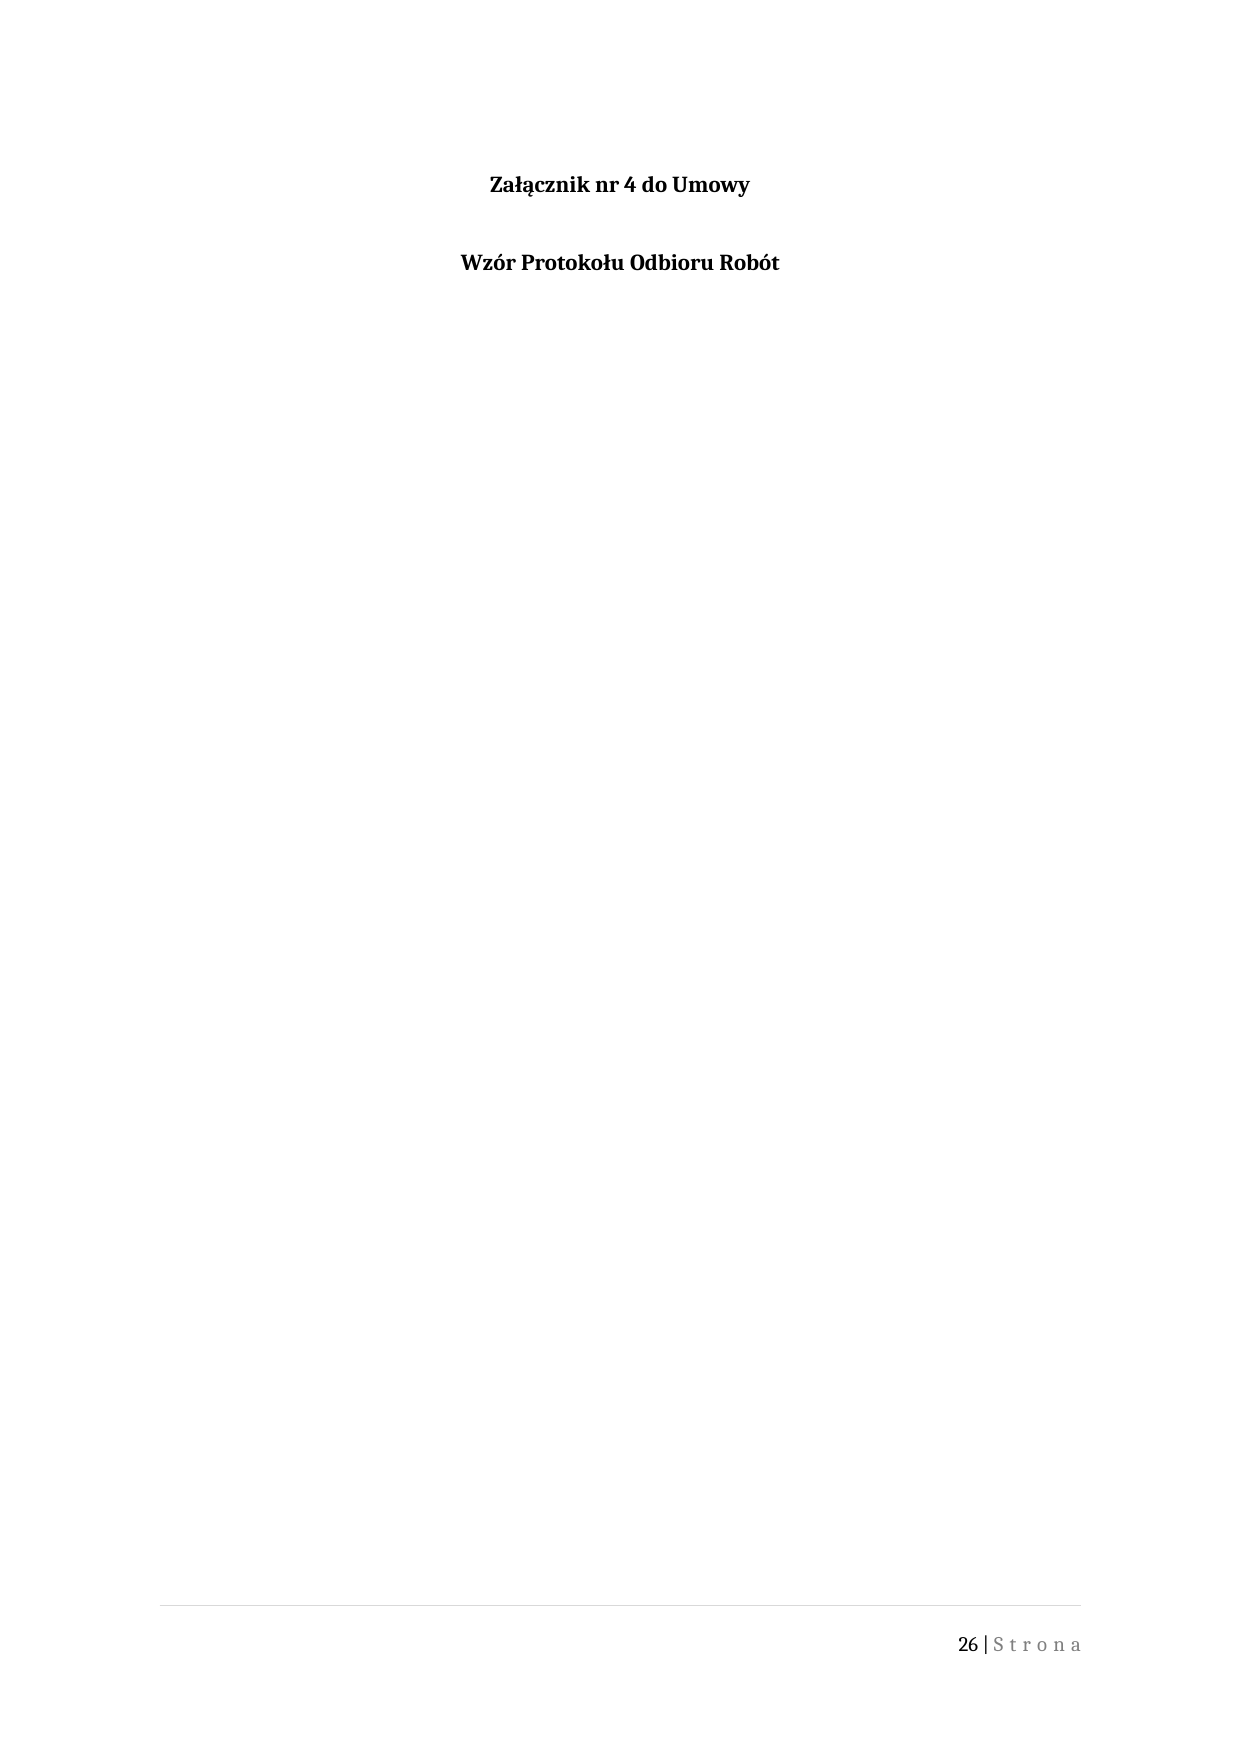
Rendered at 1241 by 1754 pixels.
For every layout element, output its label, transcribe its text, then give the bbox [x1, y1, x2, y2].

text Wzór Protokołu Odbioru Robót [159, 250, 1081, 276]
text Załącznik nr 4 do Umowy [159, 172, 1081, 198]
